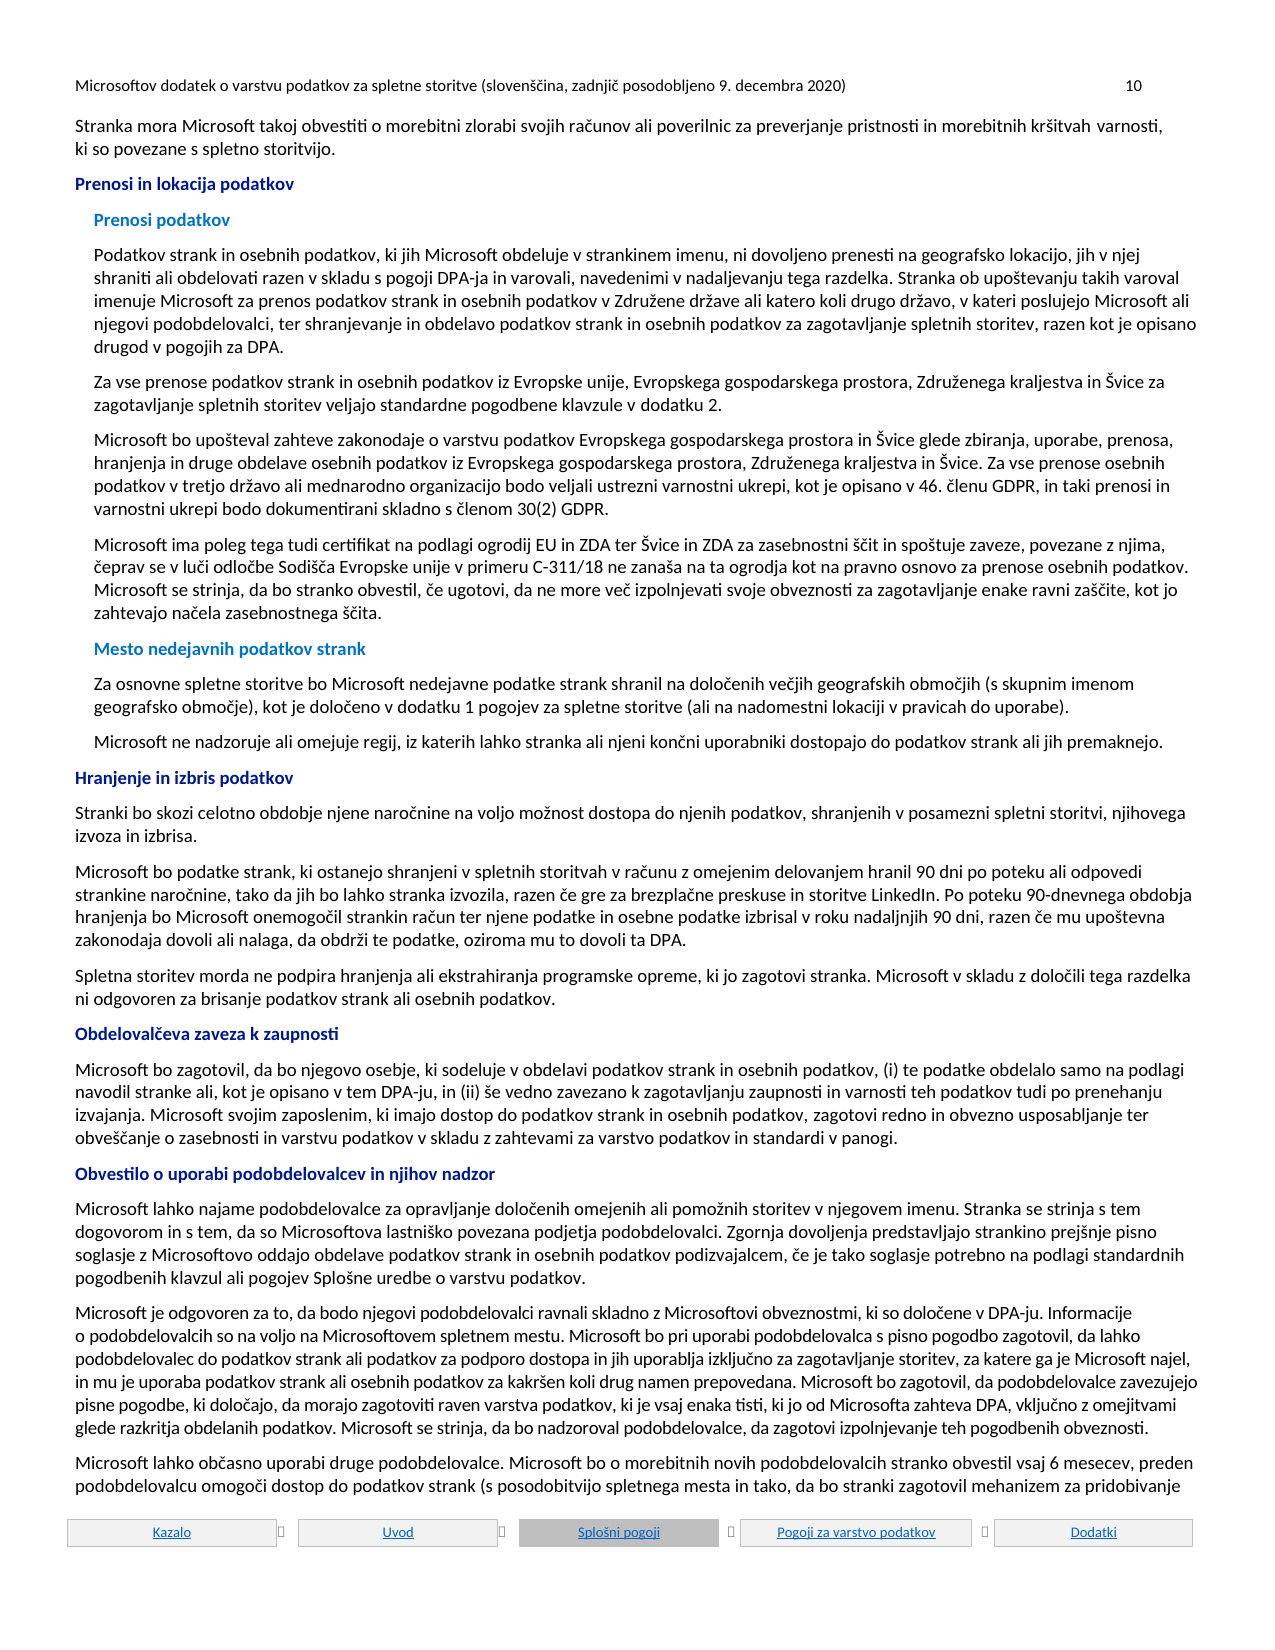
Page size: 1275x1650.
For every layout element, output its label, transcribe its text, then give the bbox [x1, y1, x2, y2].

list Za osnovne spletne storitve bo Microsoft nedejavne podatke strank shranil na določenih večjih geografskih območjih (s skupnim imenom geografsko območje), kot je določeno v dodatku 1 pogojev za spletne storitve (ali na nadomestni lokaciji v pravicah do uporabe). [94, 672, 1200, 718]
subtitle Hranjenje in izbris podatkov [75, 766, 1200, 789]
list Microsoft bo upošteval zahteve zakonodaje o varstvu podatkov Evropskega gospodarskega prostora in Švice glede zbiranja, uporabe, prenosa, hranjenja in druge obdelave osebnih podatkov iz Evropskega gospodarskega prostora, Združenega kraljestva in Švice. Za vse prenose osebnih podatkov v tretjo državo ali mednarodno organizacijo bodo veljali ustrezni varnostni ukrepi, kot je opisano v 46. členu GDPR, in taki prenosi in varnostni ukrepi bodo dokumentirani skladno s členom 30(2) GDPR. [94, 429, 1200, 520]
list Stranka mora Microsoft takoj obvestiti o morebitni zlorabi svojih računov ali poverilnic za preverjanje pristnosti in morebitnih kršitvah varnosti, ki so povezane s spletno storitvijo. [75, 114, 1200, 160]
list Microsoft je odgovoren za to, da bodo njegovi podobdelovalci ravnali skladno z Microsoftovi obveznostmi, ki so določene v DPA-ju. Informacije o podobdelovalcih so na voljo na Microsoftovem spletnem mestu. Microsoft bo pri uporabi podobdelovalca s pisno pogodbo zagotovil, da lahko podobdelovalec do podatkov strank ali podatkov za podporo dostopa in jih uporablja izključno za zagotavljanje storitev, za katere ga je Microsoft najel, in mu je uporaba podatkov strank ali osebnih podatkov za kakršen koli drug namen prepovedana. Microsoft bo zagotovil, da podobdelovalce zavezujejo pisne pogodbe, ki določajo, da morajo zagotoviti raven varstva podatkov, ki je vsaj enaka tisti, ki jo od Microsofta zahteva DPA, vključno z omejitvami glede razkritja obdelanih podatkov. Microsoft se strinja, da bo nadzoroval podobdelovalce, da zagotovi izpolnjevanje teh pogodbenih obveznosti. [75, 1302, 1200, 1439]
list Mesto nedejavnih podatkov strank [94, 637, 1200, 660]
list Microsoft lahko najame podobdelovalce za opravljanje določenih omejenih ali pomožnih storitev v njegovem imenu. Stranka se strinja s tem dogovorom in s tem, da so Microsoftova lastniško povezana podjetja podobdelovalci. Zgornja dovoljenja predstavljajo strankino prejšnje pisno soglasje z Microsoftovo oddajo obdelave podatkov strank in osebnih podatkov podizvajalcem, če je tako soglasje potrebno na podlagi standardnih pogodbenih klavzul ali pogojev Splošne uredbe o varstvu podatkov. [75, 1197, 1200, 1289]
subtitle Obvestilo o uporabi podobdelovalcev in njihov nadzor [75, 1162, 1200, 1185]
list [75, 1452, 1200, 1497]
list Microsoft ne nadzoruje ali omejuje regij, iz katerih lahko stranka ali njeni končni uporabniki dostopajo do podatkov strank ali jih premaknejo. [94, 731, 1200, 754]
subtitle Obdelovalčeva zaveza k zaupnosti [75, 1022, 1200, 1045]
list Microsoft bo podatke strank, ki ostanejo shranjeni v spletnih storitvah v računu z omejenim delovanjem hranil 90 dni po poteku ali odpovedi strankine naročnine, tako da jih bo lahko stranka izvozila, razen če gre za brezplačne preskuse in storitve LinkedIn. Po poteku 90-dnevnega obdobja hranjenja bo Microsoft onemogočil strankin račun ter njene podatke in osebne podatke izbrisal v roku nadaljnjih 90 dni, razen če mu upoštevna zakonodaja dovoli ali nalaga, da obdrži te podatke, oziroma mu to dovoli ta DPA. [75, 860, 1200, 952]
list Stranki bo skozi celotno obdobje njene naročnine na voljo možnost dostopa do njenih podatkov, shranjenih v posamezni spletni storitvi, njihovega izvoza in izbrisa. [75, 802, 1200, 847]
list Microsoft bo zagotovil, da bo njegovo osebje, ki sodeluje v obdelavi podatkov strank in osebnih podatkov, (i) te podatke obdelalo samo na podlagi navodil stranke ali, kot je opisano v tem DPA-ju, in (ii) še vedno zavezano k zagotavljanju zaupnosti in varnosti teh podatkov tudi po prenehanju izvajanja. Microsoft svojim zaposlenim, ki imajo dostop do podatkov strank in osebnih podatkov, zagotovi redno in obvezno usposabljanje ter obveščanje o zasebnosti in varstvu podatkov v skladu z zahtevami za varstvo podatkov in standardi v panogi. [75, 1058, 1200, 1149]
list Prenosi podatkov [94, 208, 1200, 231]
list Microsoft ima poleg tega tudi certifikat na podlagi ogrodij EU in ZDA ter Švice in ZDA za zasebnostni ščit in spoštuje zaveze, povezane z njima, čeprav se v luči odločbe Sodišča Evropske unije v primeru C-311/18 ne zanaša na ta ogrodja kot na pravno osnovo za prenose osebnih podatkov. Microsoft se strinja, da bo stranko obvestil, če ugotovi, da ne more več izpolnjevati svoje obveznosti za zagotavljanje enake ravni zaščite, kot jo zahtevajo načela zasebnostnega ščita. [94, 533, 1200, 624]
list Spletna storitev morda ne podpira hranjenja ali ekstrahiranja programske opreme, ki jo zagotovi stranka. Microsoft v skladu z določili tega razdelka ni odgovoren za brisanje podatkov strank ali osebnih podatkov. [75, 964, 1200, 1010]
list Za vse prenose podatkov strank in osebnih podatkov iz Evropske unije, Evropskega gospodarskega prostora, Združenega kraljestva in Švice za zagotavljanje spletnih storitev veljajo standardne pogodbene klavzule v dodatku 2. [94, 370, 1200, 416]
subtitle Prenosi in lokacija podatkov [75, 172, 1200, 195]
list Podatkov strank in osebnih podatkov, ki jih Microsoft obdeluje v strankinem imenu, ni dovoljeno prenesti na geografsko lokacijo, jih v njej shraniti ali obdelovati razen v skladu s pogoji DPA-ja in varovali, navedenimi v nadaljevanju tega razdelka. Stranka ob upoštevanju takih varoval imenuje Microsoft za prenos podatkov strank in osebnih podatkov v Združene države ali katero koli drugo državo, v kateri poslujejo Microsoft ali njegovi podobdelovalci, ter shranjevanje in obdelavo podatkov strank in osebnih podatkov za zagotavljanje spletnih storitev, razen kot je opisano drugod v pogojih za DPA. [94, 243, 1200, 358]
